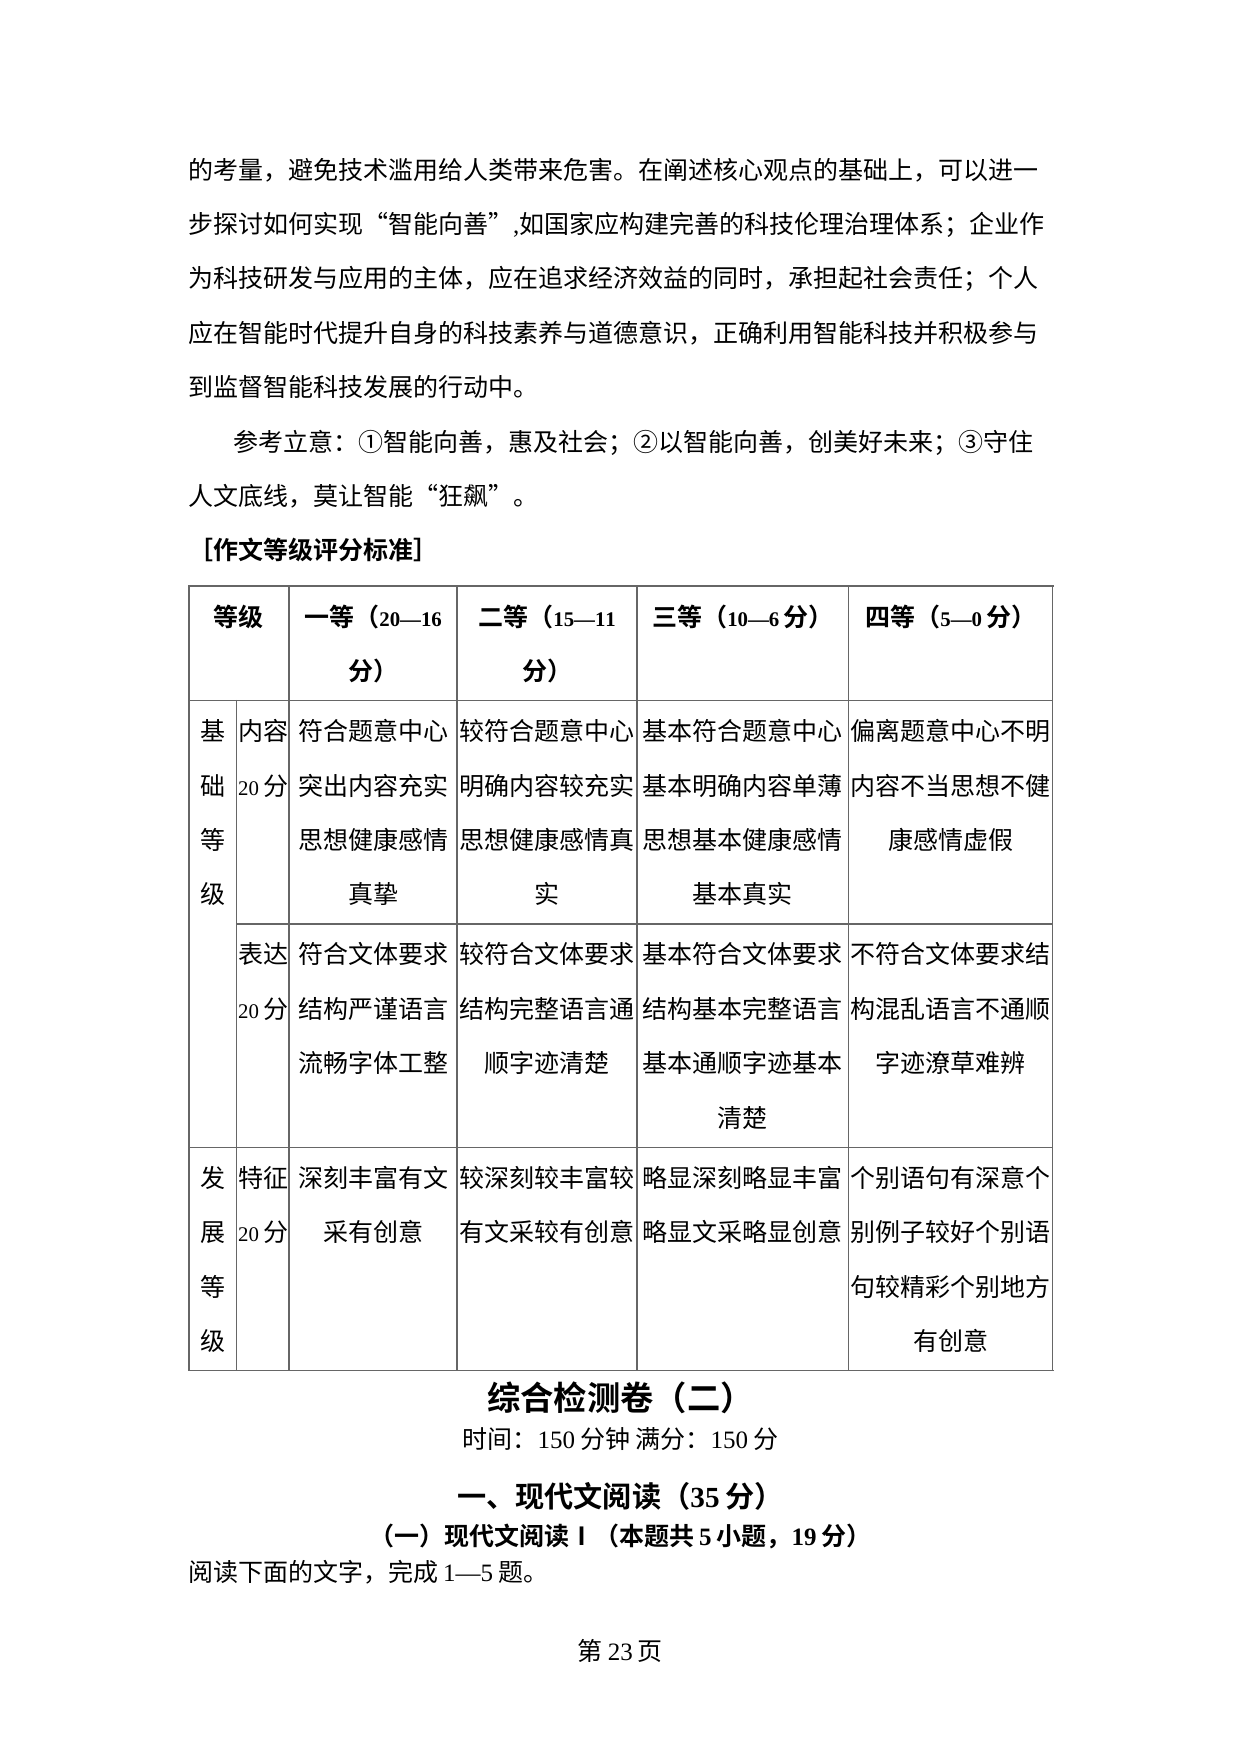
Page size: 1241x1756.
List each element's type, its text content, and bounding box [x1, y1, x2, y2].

table_cell 偏离题意中心不明内容不当思想不健康感情虚假 [849, 701, 1052, 923]
subtitle 综合检测卷（二） [188, 1371, 1052, 1419]
text 参考立意：①智能向善，惠及社会；②以智能向善，创美好未来；③守住人文底线，莫让智能“狂飙”。 [188, 422, 1052, 513]
table_cell 符合文体要求结构严谨语言流畅字体工整 [290, 925, 456, 1146]
table_header 三等（10—6分） [638, 587, 848, 700]
table_header 等级 [190, 587, 288, 700]
text ［作文等级评分标准］ [188, 531, 1052, 567]
table_cell 较深刻较丰富较有文采较有创意 [458, 1148, 636, 1370]
table_header 一等（20—16分） [290, 587, 456, 700]
text 时间：150分钟 满分：150分 [188, 1419, 1052, 1456]
table_cell 基础等级 [190, 701, 236, 1146]
table_header 二等（15—11分） [458, 587, 636, 700]
table_cell 基本符合文体要求结构基本完整语言基本通顺字迹基本清楚 [638, 925, 848, 1146]
table_cell 较符合题意中心明确内容较充实思想健康感情真实 [458, 701, 636, 923]
subtitle 一、现代文阅读（35分） [188, 1474, 1052, 1516]
table_cell 内容20分 [237, 701, 288, 923]
subtitle （一）现代文阅读Ⅰ（本题共5小题，19分） [188, 1516, 1052, 1552]
table_cell 不符合文体要求结构混乱语言不通顺字迹潦草难辨 [849, 925, 1052, 1146]
table_cell 表达20分 [237, 925, 288, 1146]
table_cell 发展等级 [190, 1148, 236, 1370]
table_cell 个别语句有深意个别例子较好个别语句较精彩个别地方有创意 [849, 1148, 1052, 1370]
table_header 四等（5—0分） [849, 587, 1052, 700]
table_cell 较符合文体要求结构完整语言通顺字迹清楚 [458, 925, 636, 1146]
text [188, 150, 1052, 404]
text 阅读下面的文字，完成1—5题。 [188, 1552, 1052, 1589]
table_cell 特征20分 [237, 1148, 288, 1370]
table_cell 基本符合题意中心基本明确内容单薄思想基本健康感情基本真实 [638, 701, 848, 923]
table_cell 符合题意中心突出内容充实思想健康感情真挚 [290, 701, 456, 923]
table_cell 略显深刻略显丰富略显文采略显创意 [638, 1148, 848, 1370]
table_cell 深刻丰富有文采有创意 [290, 1148, 456, 1370]
